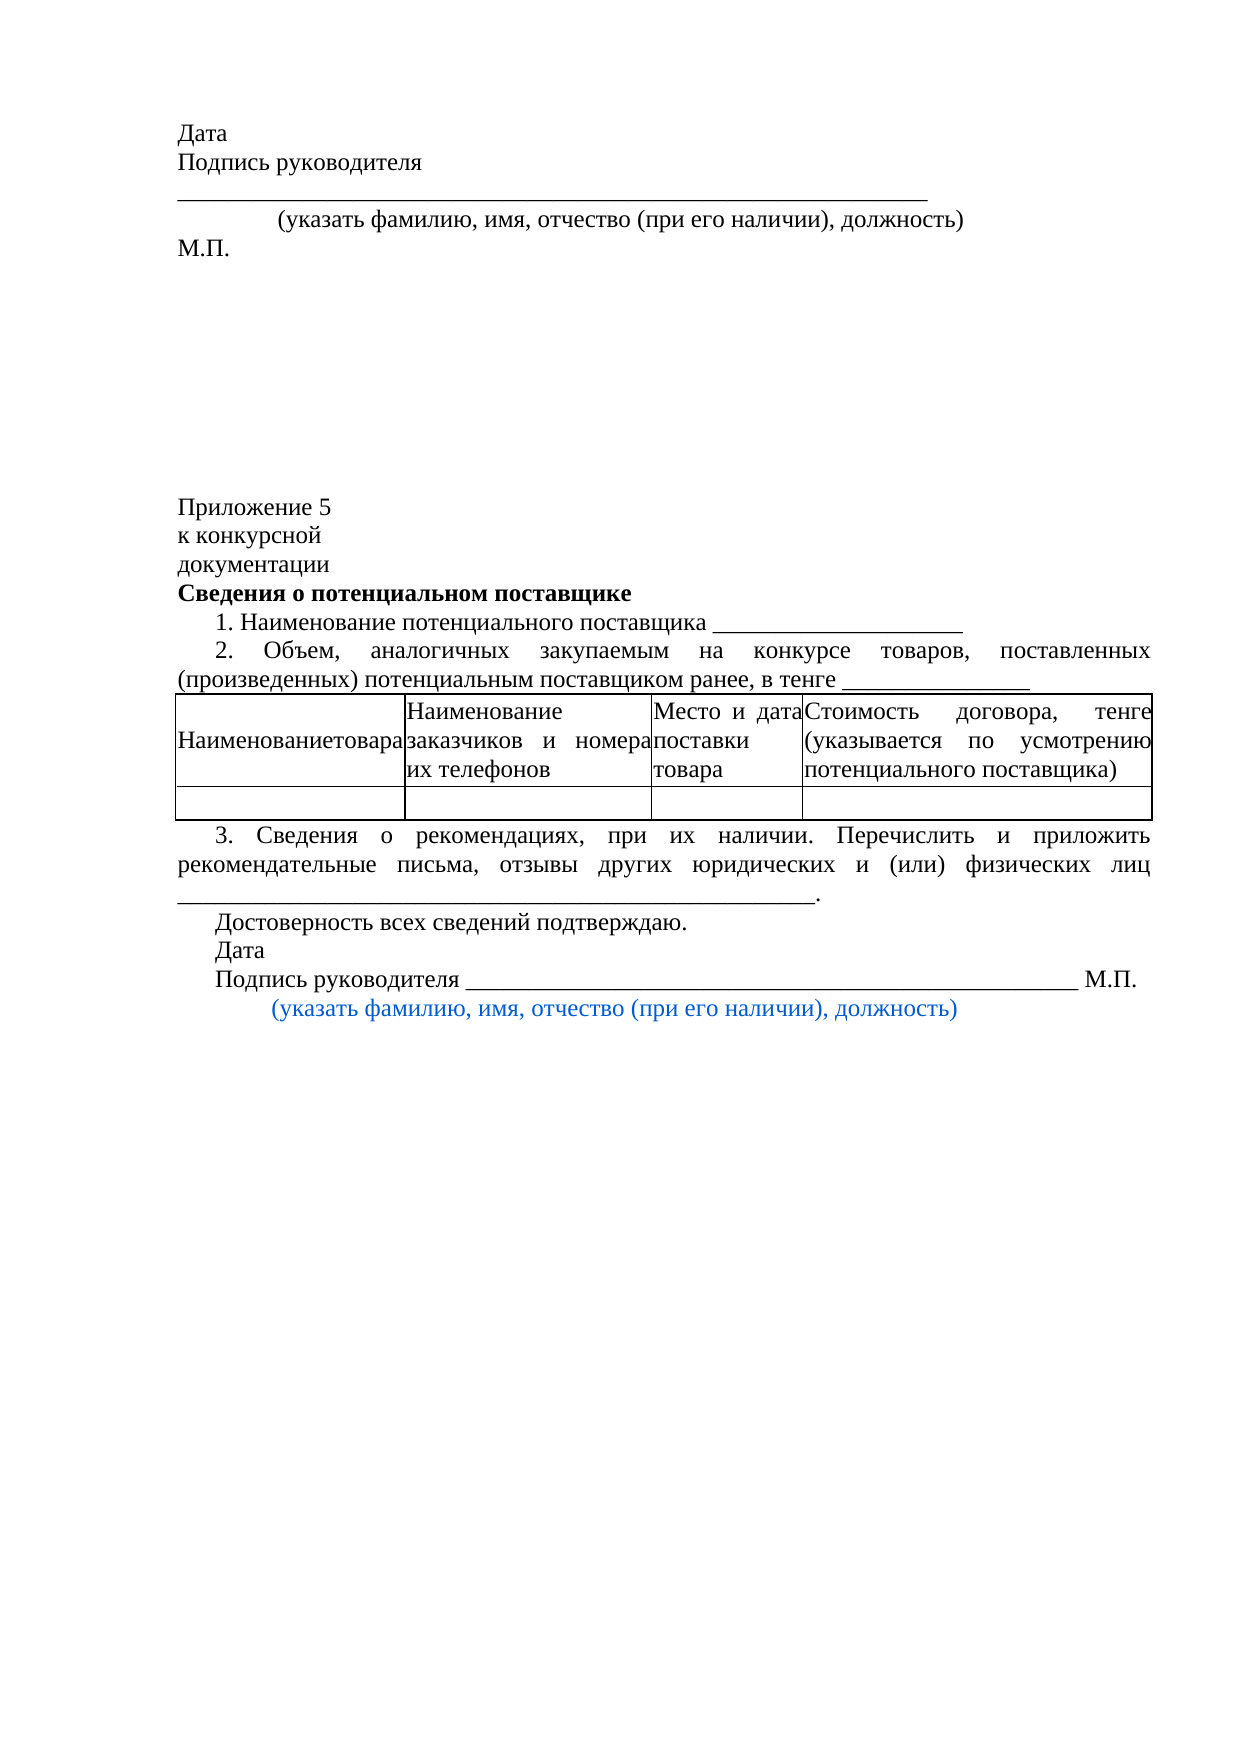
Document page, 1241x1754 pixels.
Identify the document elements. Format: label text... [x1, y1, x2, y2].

text Подпись руководителя [177, 147, 1152, 176]
table_header Наименованиетовара [176, 695, 404, 786]
table_header Наименование заказчиков и номера их телефонов [406, 695, 651, 786]
text ____________________________________________________________ [177, 176, 1152, 204]
text 3. Сведения о рекомендациях, при их наличии. Перечислить и приложить рекомендательные письма, отзывы других юридических и (или) физических лиц ___________________________________________________. [177, 821, 1152, 907]
table_cell [652, 787, 802, 819]
text к конкурсной [177, 521, 1152, 549]
text М.П. [177, 233, 1152, 262]
text Достоверность всех сведений подтверждаю. [177, 907, 1152, 936]
text (указать фамилию, имя, отчество (при его наличии), должность) [177, 204, 1152, 233]
text Приложение 5 [177, 492, 1152, 521]
table_cell [803, 787, 1151, 819]
table_header Стоимость договора, тенге (указывается по усмотрению потенциального поставщика) [803, 695, 1151, 786]
text Дата [177, 118, 1152, 147]
text (указать фамилию, имя, отчество (при его наличии), должность) [177, 993, 1152, 1022]
text Сведения о потенциальном поставщике [177, 578, 1152, 607]
text Подпись руководителя _________________________________________________ М.П. [177, 964, 1152, 993]
text 1. Наименование потенциального поставщика ____________________ [177, 607, 1152, 636]
table_header Место и дата поставки товара [652, 695, 802, 786]
text Дата [177, 936, 1152, 964]
table_cell [406, 787, 651, 819]
text 2. Объем, аналогичных закупаемым на конкурсе товаров, поставленных (произведенных) потенциальным поставщиком ранее, в тенге _______________ [177, 636, 1152, 693]
table_cell [176, 787, 404, 819]
text документации [177, 549, 1152, 578]
